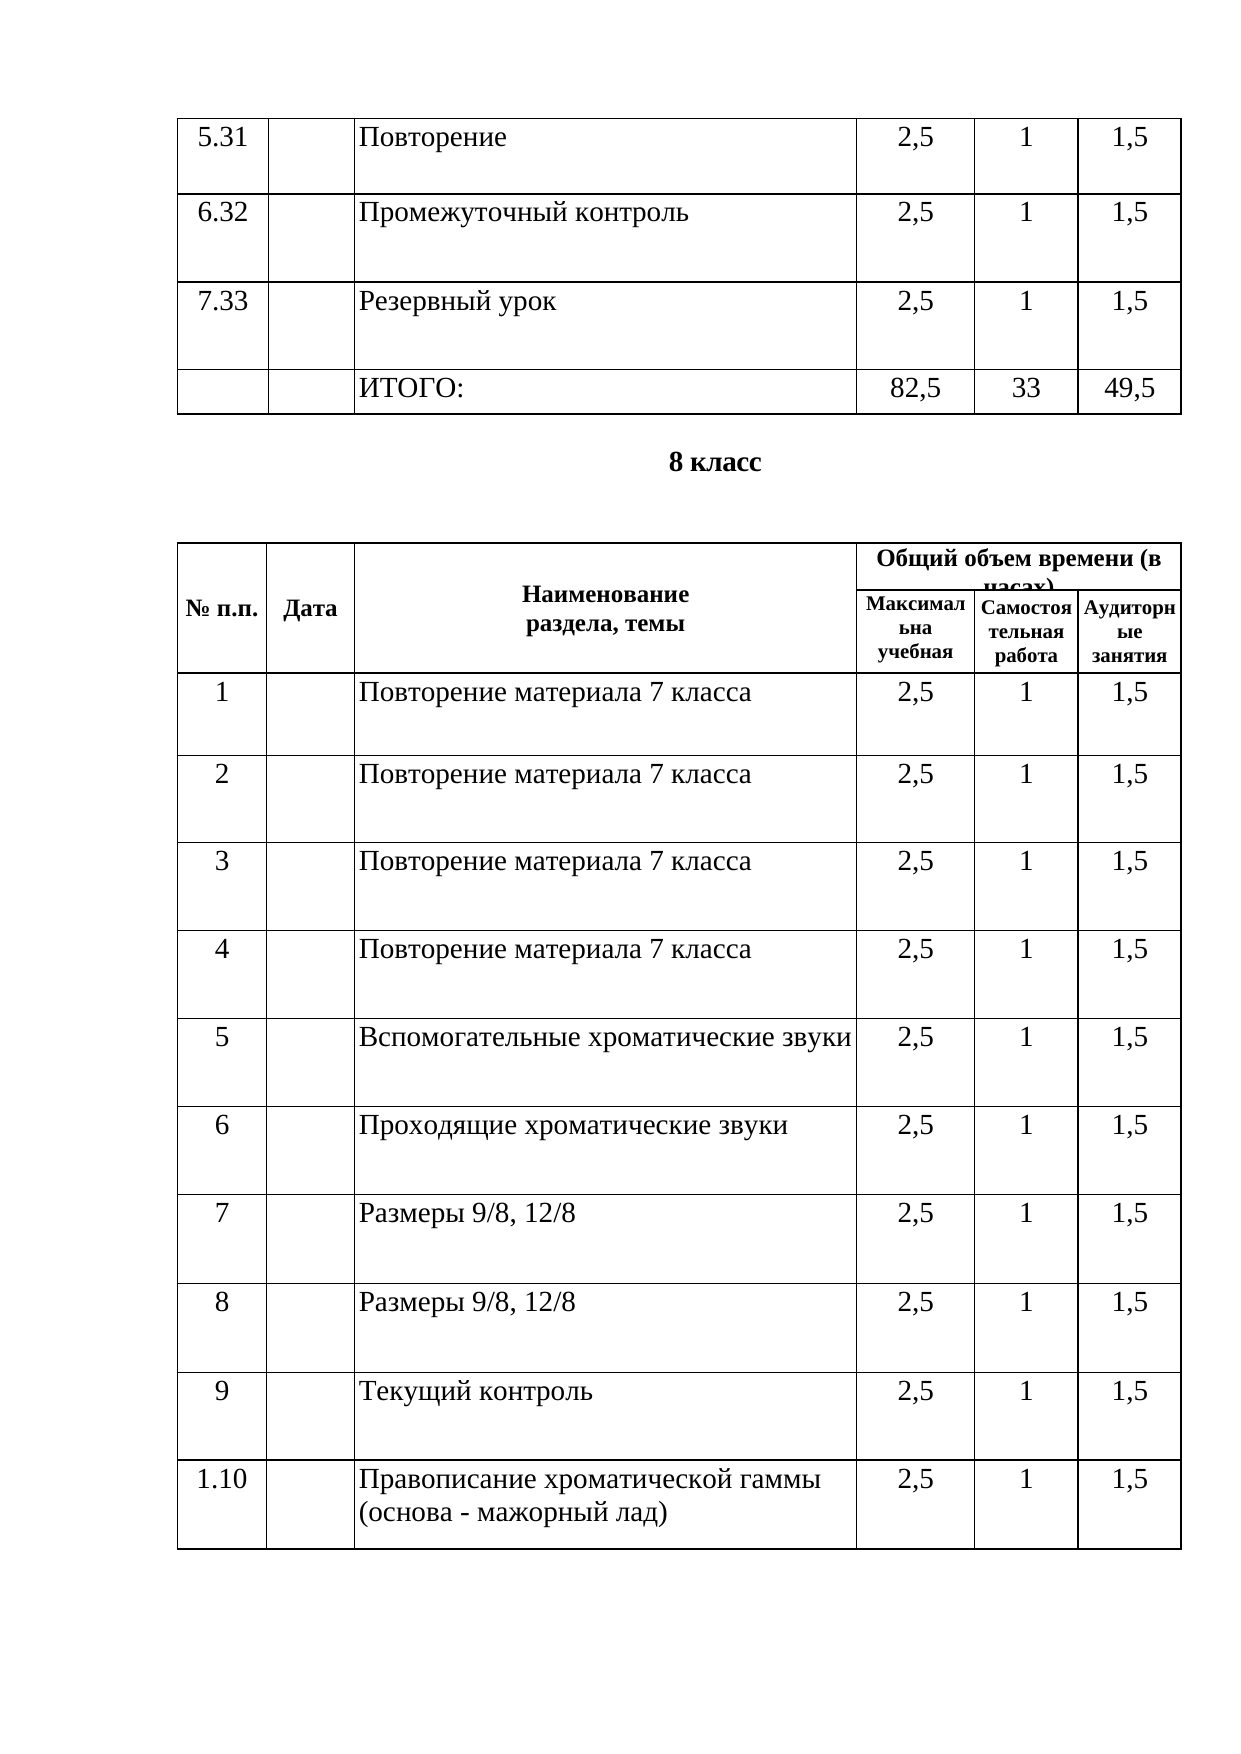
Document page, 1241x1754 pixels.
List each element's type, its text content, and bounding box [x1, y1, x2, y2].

table_cell 4 [178, 931, 266, 1018]
table_cell 2,5 [857, 1019, 974, 1106]
table_cell 2,5 [857, 1107, 974, 1194]
table_cell 5.31 [178, 119, 268, 193]
table_header № п.п. [178, 544, 266, 672]
table_cell 1,5 [1079, 1019, 1180, 1106]
table_cell 1,5 [1079, 1195, 1180, 1283]
table_cell 6 [178, 1107, 266, 1194]
table_cell 7.33 [178, 283, 268, 369]
table_cell 1 [975, 283, 1077, 369]
table_cell 1 [975, 843, 1077, 930]
table_cell [267, 1461, 354, 1548]
table_cell Размеры 9/8, 12/8 [355, 1284, 856, 1372]
table_cell [267, 931, 354, 1018]
table_cell 1,5 [1079, 843, 1180, 930]
table_cell 2,5 [857, 843, 974, 930]
table_cell ИТОГО: [355, 370, 856, 413]
table_cell [267, 1284, 354, 1372]
table_cell Повторение материала 7 класса [355, 843, 856, 930]
table_cell Правописание хроматической гаммы (основа - мажорный лад) [355, 1461, 856, 1548]
table_cell Вспомогательные хроматические звуки [355, 1019, 856, 1106]
table_cell [267, 1195, 354, 1283]
table_cell Размеры 9/8, 12/8 [355, 1195, 856, 1283]
table_cell 1 [975, 1373, 1077, 1459]
table_cell 1 [975, 1107, 1077, 1194]
table_cell 5 [178, 1019, 266, 1106]
table_cell [267, 674, 354, 755]
table_cell Повторение материала 7 класса [355, 756, 856, 842]
table_cell 1,5 [1079, 1461, 1180, 1548]
table_header Общий объем времени (в часах) [857, 544, 1180, 589]
table_cell 2,5 [857, 119, 974, 193]
table_header Наименование раздела, темы [355, 544, 856, 672]
table_cell 9 [178, 1373, 266, 1459]
table_cell Максимальна учебная нагрузка [857, 591, 974, 672]
table_cell 1 [975, 119, 1077, 193]
table_cell 1,5 [1079, 195, 1180, 281]
table_cell [269, 195, 354, 281]
table_cell Промежуточный контроль [355, 195, 856, 281]
table_cell 2,5 [857, 674, 974, 755]
table_cell 1 [975, 1461, 1077, 1548]
table_cell 2,5 [857, 1195, 974, 1283]
table_cell 1,5 [1079, 1284, 1180, 1372]
table_cell 8 [178, 1284, 266, 1372]
text 8 класс [669, 444, 1152, 477]
table_cell 82,5 [857, 370, 974, 413]
table_cell 7 [178, 1195, 266, 1283]
table_cell [267, 843, 354, 930]
table_cell 1 [975, 674, 1077, 755]
table_header Дата [267, 544, 354, 672]
table_cell Повторение [355, 119, 856, 193]
table_cell 1 [975, 1195, 1077, 1283]
table_cell Самостоятельная работа [975, 591, 1077, 672]
table_cell [267, 756, 354, 842]
table_cell [267, 1373, 354, 1459]
table_cell [267, 1019, 354, 1106]
table_cell 1 [975, 756, 1077, 842]
table_cell 1,5 [1079, 756, 1180, 842]
table_cell 1 [975, 195, 1077, 281]
table_cell 1 [975, 1019, 1077, 1106]
table_cell Текущий контроль [355, 1373, 856, 1459]
table_cell Повторение материала 7 класса [355, 674, 856, 755]
table_cell 33 [975, 370, 1077, 413]
table_cell 49,5 [1079, 370, 1180, 413]
table_cell 1,5 [1079, 119, 1180, 193]
table_cell 2,5 [857, 931, 974, 1018]
table_cell 2,5 [857, 1373, 974, 1459]
table_cell 1 [975, 931, 1077, 1018]
table_cell 2,5 [857, 1461, 974, 1548]
table_cell 2,5 [857, 283, 974, 369]
table_cell 1,5 [1079, 931, 1180, 1018]
table_cell 2,5 [857, 756, 974, 842]
table_cell [269, 119, 354, 193]
table_cell 1,5 [1079, 283, 1180, 369]
table_cell Проходящие хроматические звуки [355, 1107, 856, 1194]
table_cell 2,5 [857, 1284, 974, 1372]
table_cell [269, 370, 354, 413]
table_cell 1 [178, 674, 266, 755]
table_cell 1 [975, 1284, 1077, 1372]
table_cell 1,5 [1079, 1107, 1180, 1194]
table_cell [267, 1107, 354, 1194]
table_cell Аудиторные занятия [1079, 591, 1180, 672]
table_cell 2,5 [857, 195, 974, 281]
table_cell 6.32 [178, 195, 268, 281]
table_cell 1.10 [178, 1461, 266, 1548]
table_cell 1,5 [1079, 1373, 1180, 1459]
table_cell 2 [178, 756, 266, 842]
table_cell 3 [178, 843, 266, 930]
table_cell Повторение материала 7 класса [355, 931, 856, 1018]
table_cell [269, 283, 354, 369]
table_cell Резервный урок [355, 283, 856, 369]
table_cell 1,5 [1079, 674, 1180, 755]
table_cell [178, 370, 268, 413]
